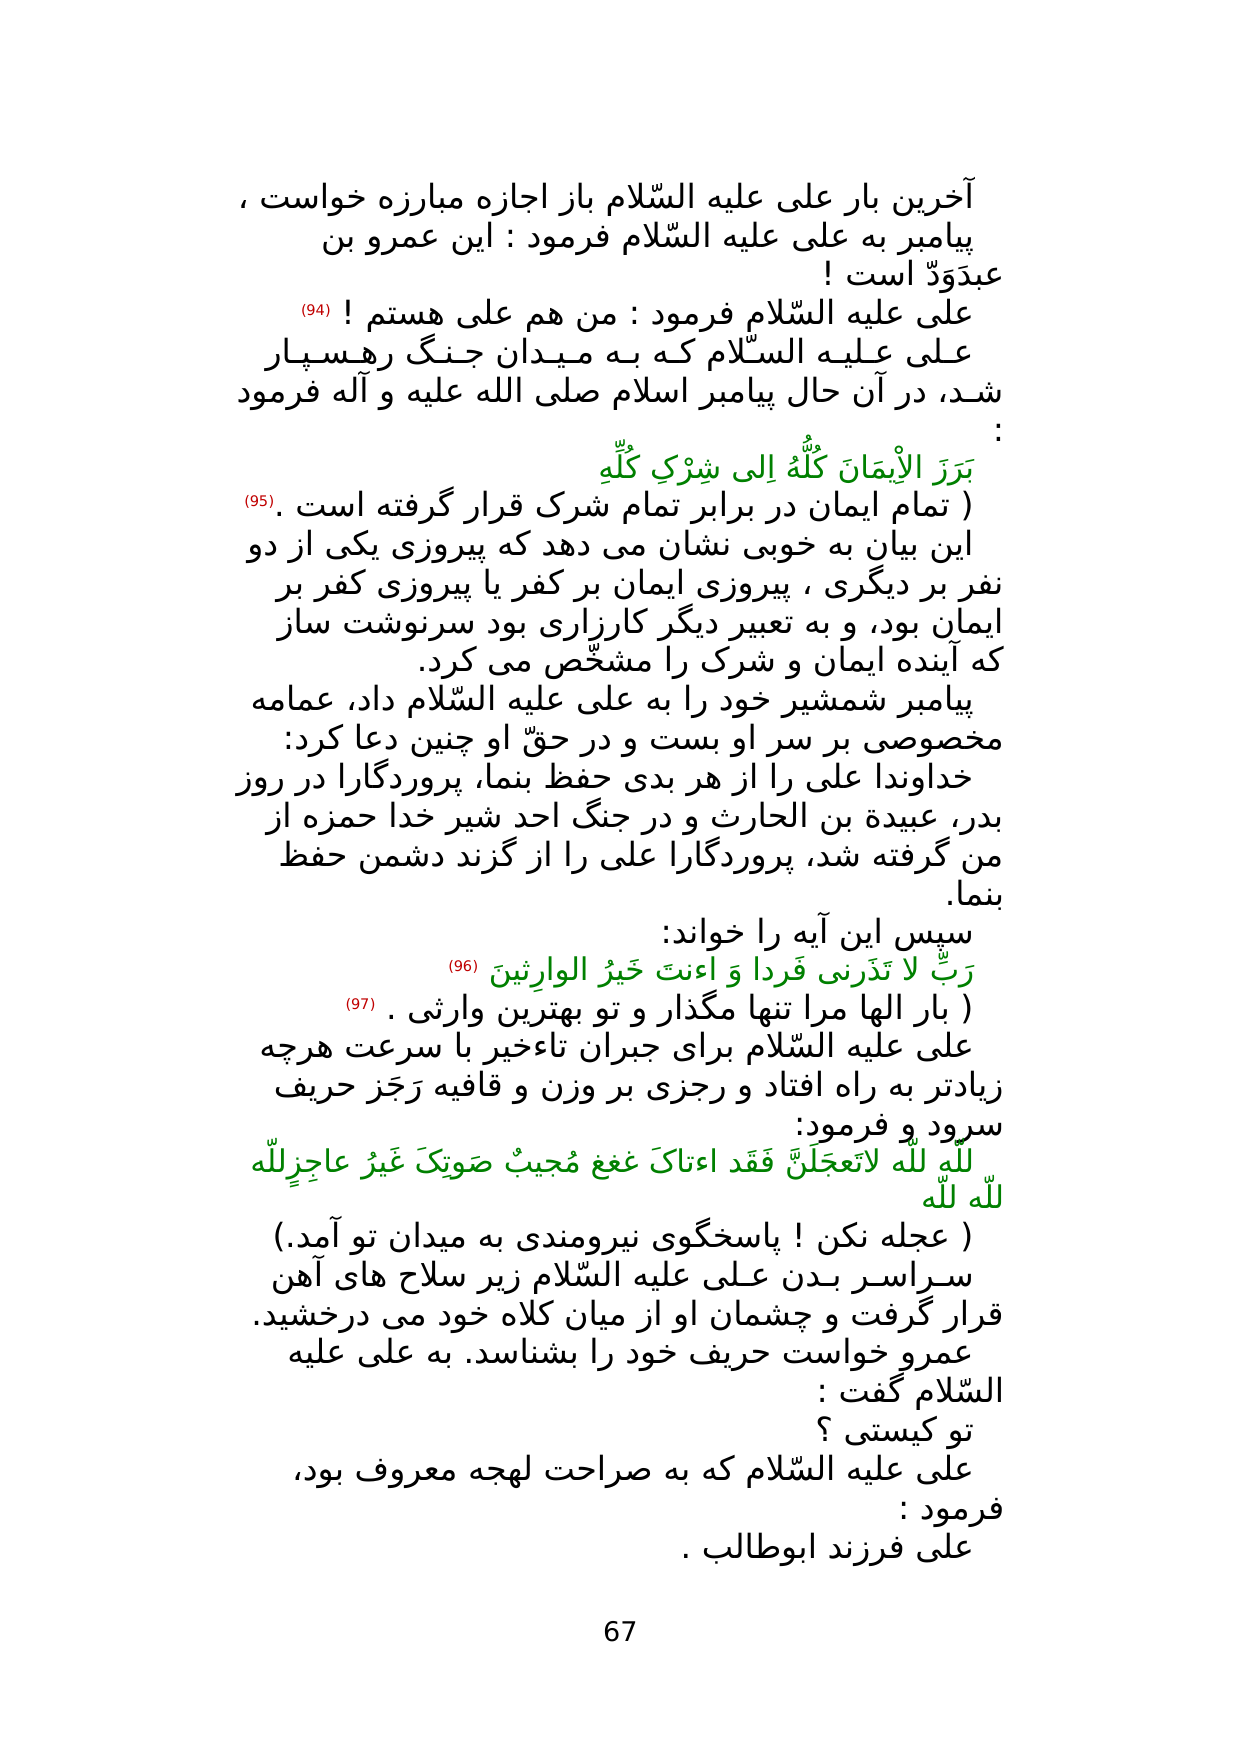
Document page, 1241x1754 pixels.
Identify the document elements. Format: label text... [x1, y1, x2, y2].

text تو کیستی ؟ [236, 1411, 1004, 1449]
text ( عجله نکن ! پاسخگوی نیرومندی به میدان تو آمد.) [236, 1216, 1004, 1255]
text ( تمام ایمان در برابر تمام شرک قرار گرفته است .(95) [236, 486, 1004, 524]
text این بیان به خوبی نشان می دهد که پیروزی یکی از دو نفر بر دیگری ، پیروزی ایمان بر کفر یا پیروزی کفر بر ایمان بود، و به تعبیر دیگر کارزاری بود سرنوشت ساز که آینده ایمان و شرک را مشخّص می کرد. [236, 524, 1004, 680]
text علی علیه السّلام که به صراحت لهجه معروف بود، فرمود : [236, 1449, 1004, 1527]
text پیامبر شمشیر خود را به علی علیه السّلام داد، عمامه مخصوصی بر سر او بست و در حقّ او چنین دعا کرد: [236, 680, 1004, 757]
text عـلی عـلیـه السـّلام کـه بـه مـیـدان جـنـگ رهـسـپـار شـد، در آن حال پیامبر اسلام صلی الله علیه و آله فرمود : [236, 333, 1004, 449]
text علی علیه السّلام برای جبران تاءخیر با سرعت هرچه زیادتر به راه افتاد و رجزی بر وزن و قافیه رَجَز حریف سرود و فرمود: [236, 1027, 1004, 1143]
text سپس این آیه را خواند: [236, 913, 1004, 952]
text خداوندا علی را از هر بدی حفظ بنما، پروردگارا در روز بدر، عبیدة بن الحارث و در جنگ احد شیر خدا حمزه از من گرفته شد، پروردگارا علی را از گزند دشمن حفظ بنما. [236, 757, 1004, 913]
text رَبِّ لا تَذَرنی فَردا وَ اءنتَ خَیرُ الوارِثینَ (96) [236, 952, 1004, 988]
text عمرو خواست حریف خود را بشناسد. به علی علیه السّلام گفت : [236, 1333, 1004, 1411]
text بَرَزَ الاِْیمَانَ کُلُّهُ اِلی شِرْکِ کُلِّهِ [236, 449, 1004, 486]
text سـراسـر بـدن عـلی علیه السّلام زیر سلاح های آهن قرار گرفت و چشمان او از میان کلاه خود می درخشید. [236, 1255, 1004, 1333]
text آخرین بار علی علیه السّلام باز اجازه مبارزه خواست ، [236, 177, 1004, 216]
text للّه للّه لاتَعجَلَنَّ فَقَد اءتاکَ غغغ مُجیبٌ صَوتِکَ غَیرُ عاجِزٍللّه للّه للّه [236, 1143, 1004, 1216]
text علی علیه السّلام فرمود : من هم علی هستم ! (94) [236, 294, 1004, 333]
text علی فرزند ابوطالب . [236, 1527, 1004, 1566]
text پیامبر به علی علیه السّلام فرمود : این عمرو بن عبدَوَدّ است ! [236, 216, 1004, 294]
text ( بار الها مرا تنها مگذار و تو بهترین وارثی . (97) [236, 988, 1004, 1027]
